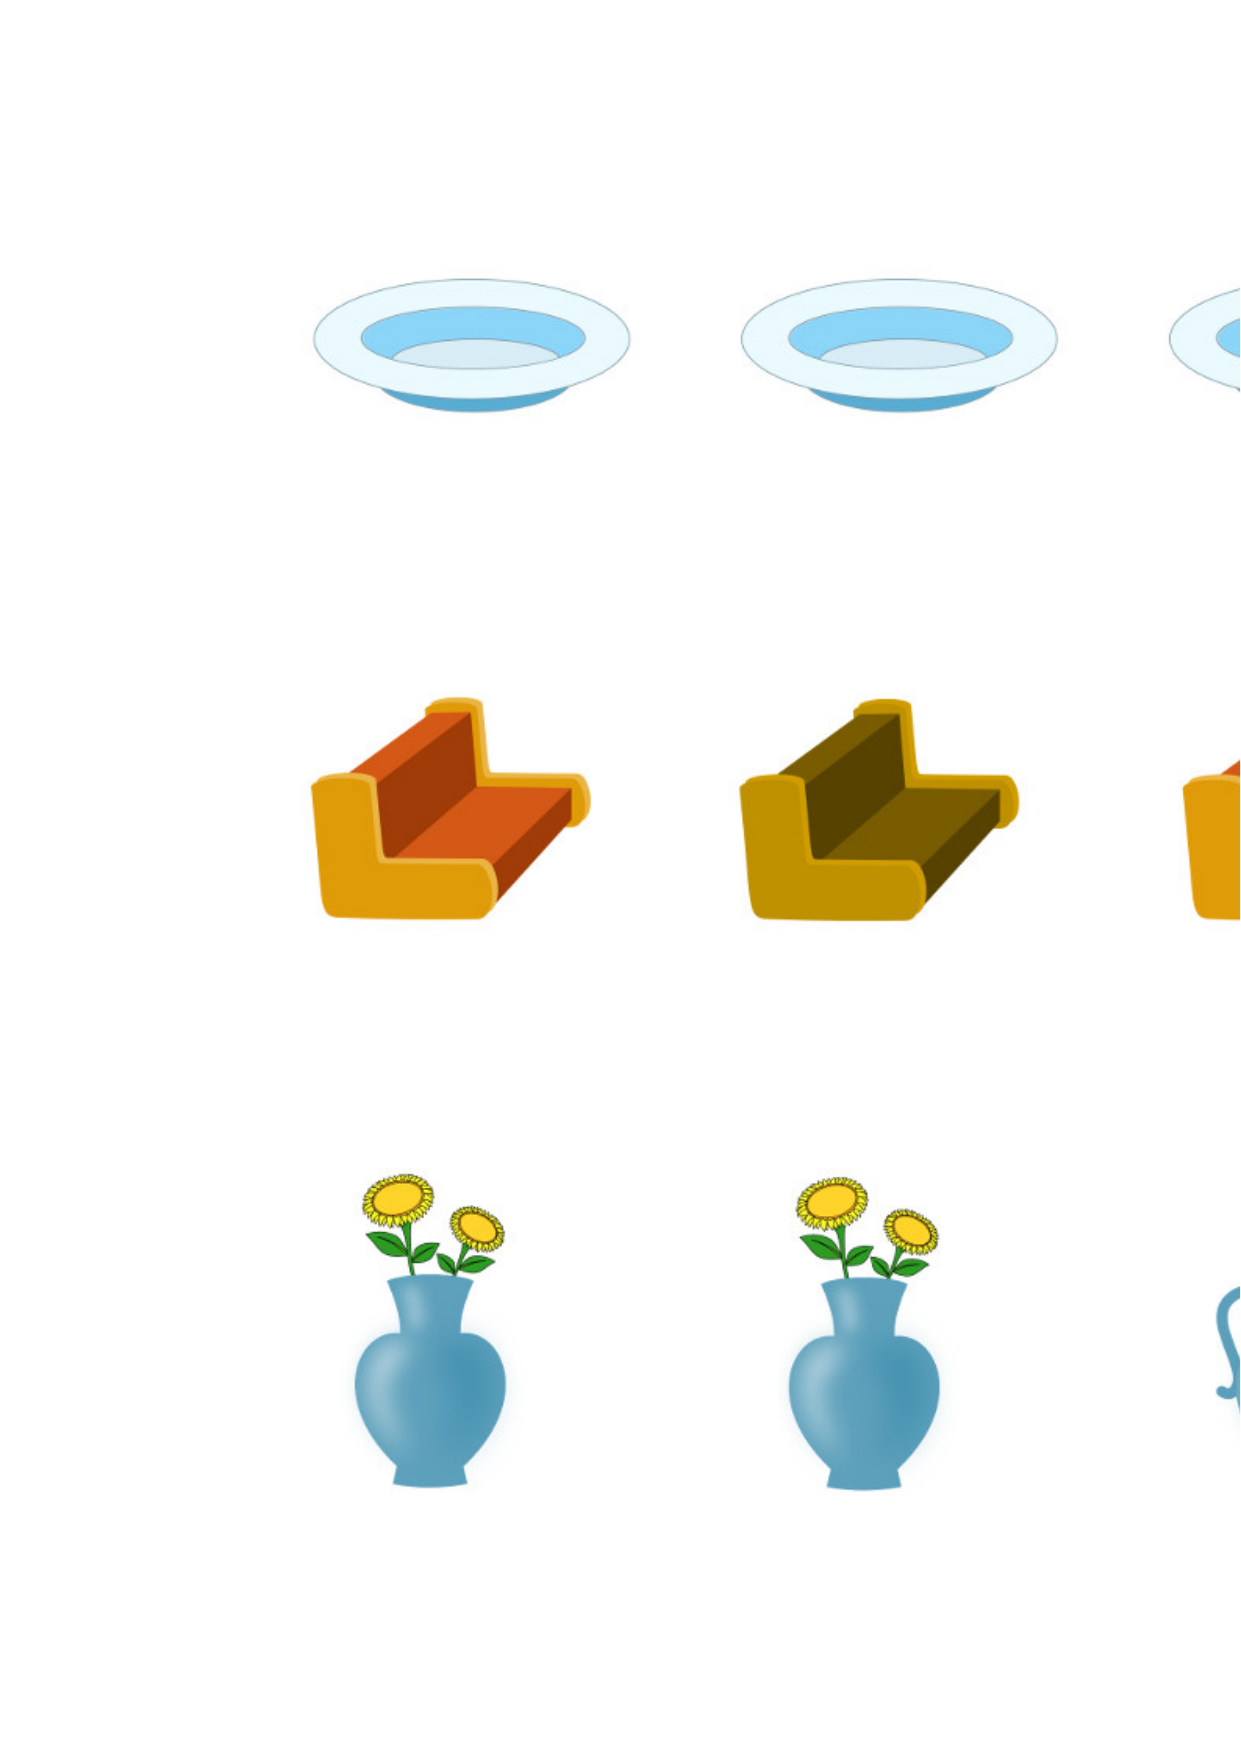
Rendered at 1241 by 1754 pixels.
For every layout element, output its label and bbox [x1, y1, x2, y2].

picture [216, 118, 1241, 1636]
